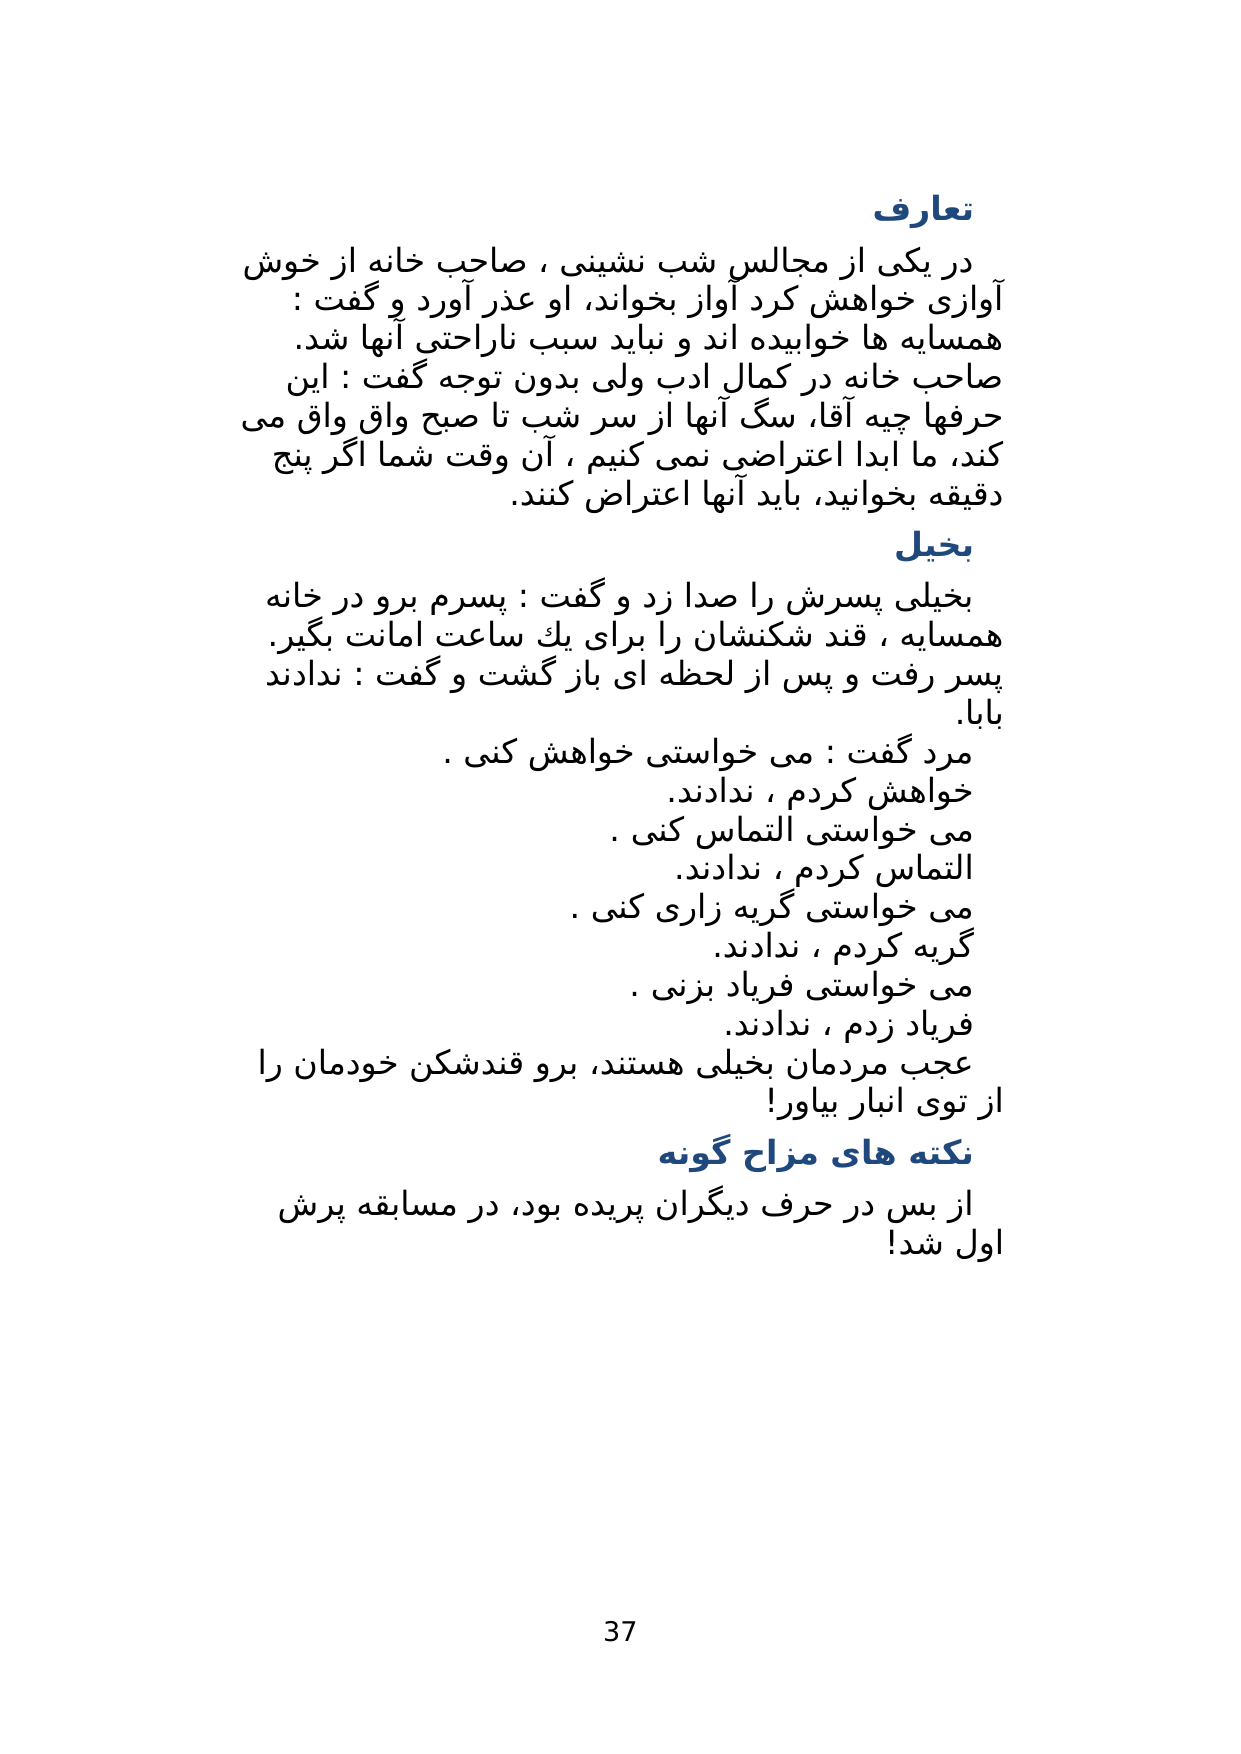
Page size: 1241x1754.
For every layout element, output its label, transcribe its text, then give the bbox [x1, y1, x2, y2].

subtitle نكته هاى مزاح گونه [236, 1133, 1004, 1172]
subtitle بخيل [236, 526, 1004, 564]
text التماس كردم ، ندادند. [236, 849, 1004, 888]
text گريه كردم ، ندادند. [236, 927, 1004, 965]
text بخيلى پسرش را صدا زد و گفت : پسرم برو در خانه همسايه ، قند شكنشان را براى يك ساعت امانت بگير. پسر رفت و پس از لحظه اى باز گشت و گفت : ندادند بابا. [236, 577, 1004, 732]
text در يكى از مجالس شب نشينى ، صاحب خانه از خوش آوازى خواهش كرد آواز بخواند، او عذر آورد و گفت : همسايه ها خوابيده اند و نبايد سبب ناراحتى آنها شد. صاحب خانه در كمال ادب ولى بدون توجه گفت : اين حرفها چيه آقا، سگ آنها از سر شب تا صبح واق واق مى كند، ما ابدا اعتراضى نمى كنيم ، آن وقت شما اگر پنج دقيقه بخوانيد، بايد آنها اعتراض كنند. [236, 241, 1004, 513]
text مرد گفت : مى خواستى خواهش كنى . [236, 732, 1004, 771]
text فرياد زدم ، ندادند. [236, 1004, 1004, 1043]
text از بس در حرف ديگران پريده بود، در مسابقه پرش اول شد! [236, 1185, 1004, 1262]
text مى خواستى گريه زارى كنى . [236, 888, 1004, 927]
text مى خواستى التماس كنى . [236, 810, 1004, 849]
subtitle تعارف [236, 190, 1004, 228]
text عجب مردمان بخيلى هستند، برو قندشكن خودمان را از توى انبار بياور! [236, 1043, 1004, 1121]
text مى خواستى فرياد بزنى . [236, 965, 1004, 1004]
text خواهش كردم ، ندادند. [236, 771, 1004, 810]
